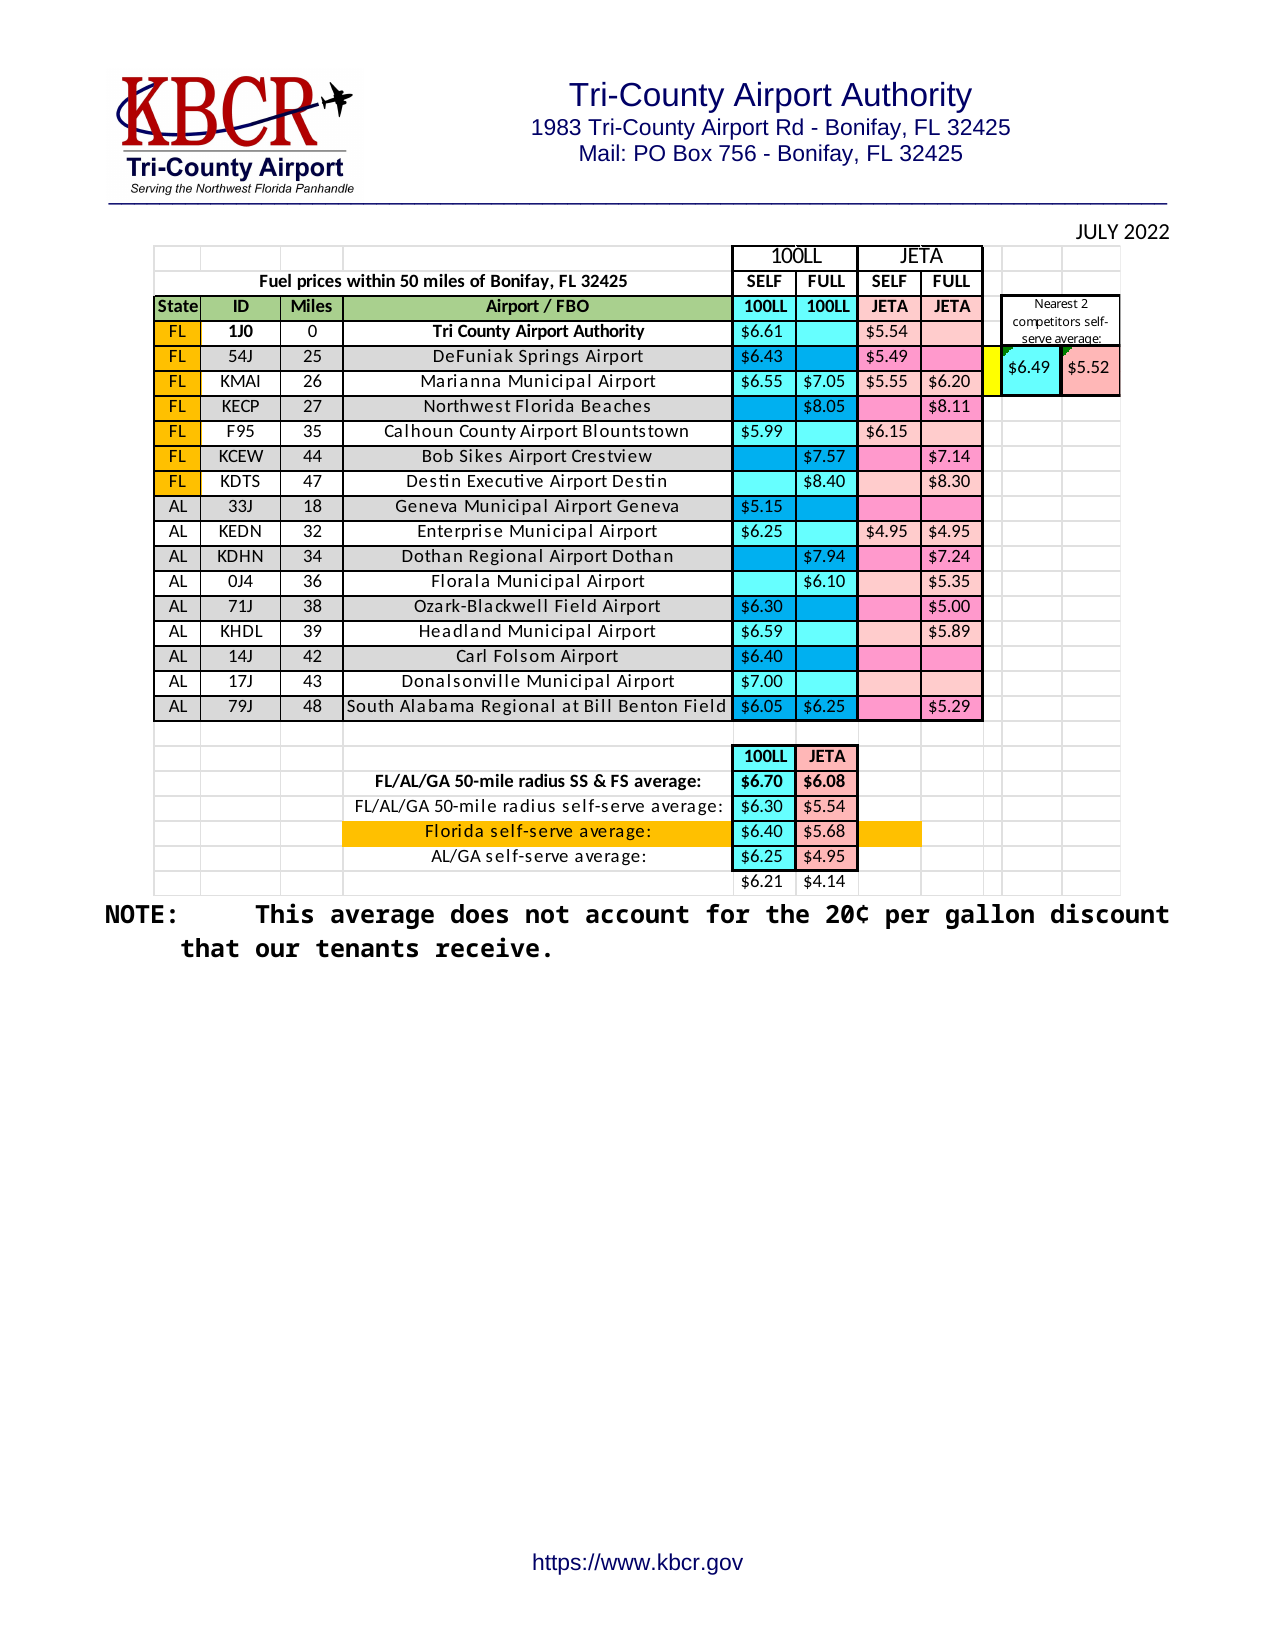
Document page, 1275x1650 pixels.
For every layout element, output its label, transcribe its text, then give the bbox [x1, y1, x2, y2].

text NOTE: This average does not account for the 20¢ per gallon discount that our tenants receive. [105, 897, 1170, 965]
picture [106, 68, 365, 204]
